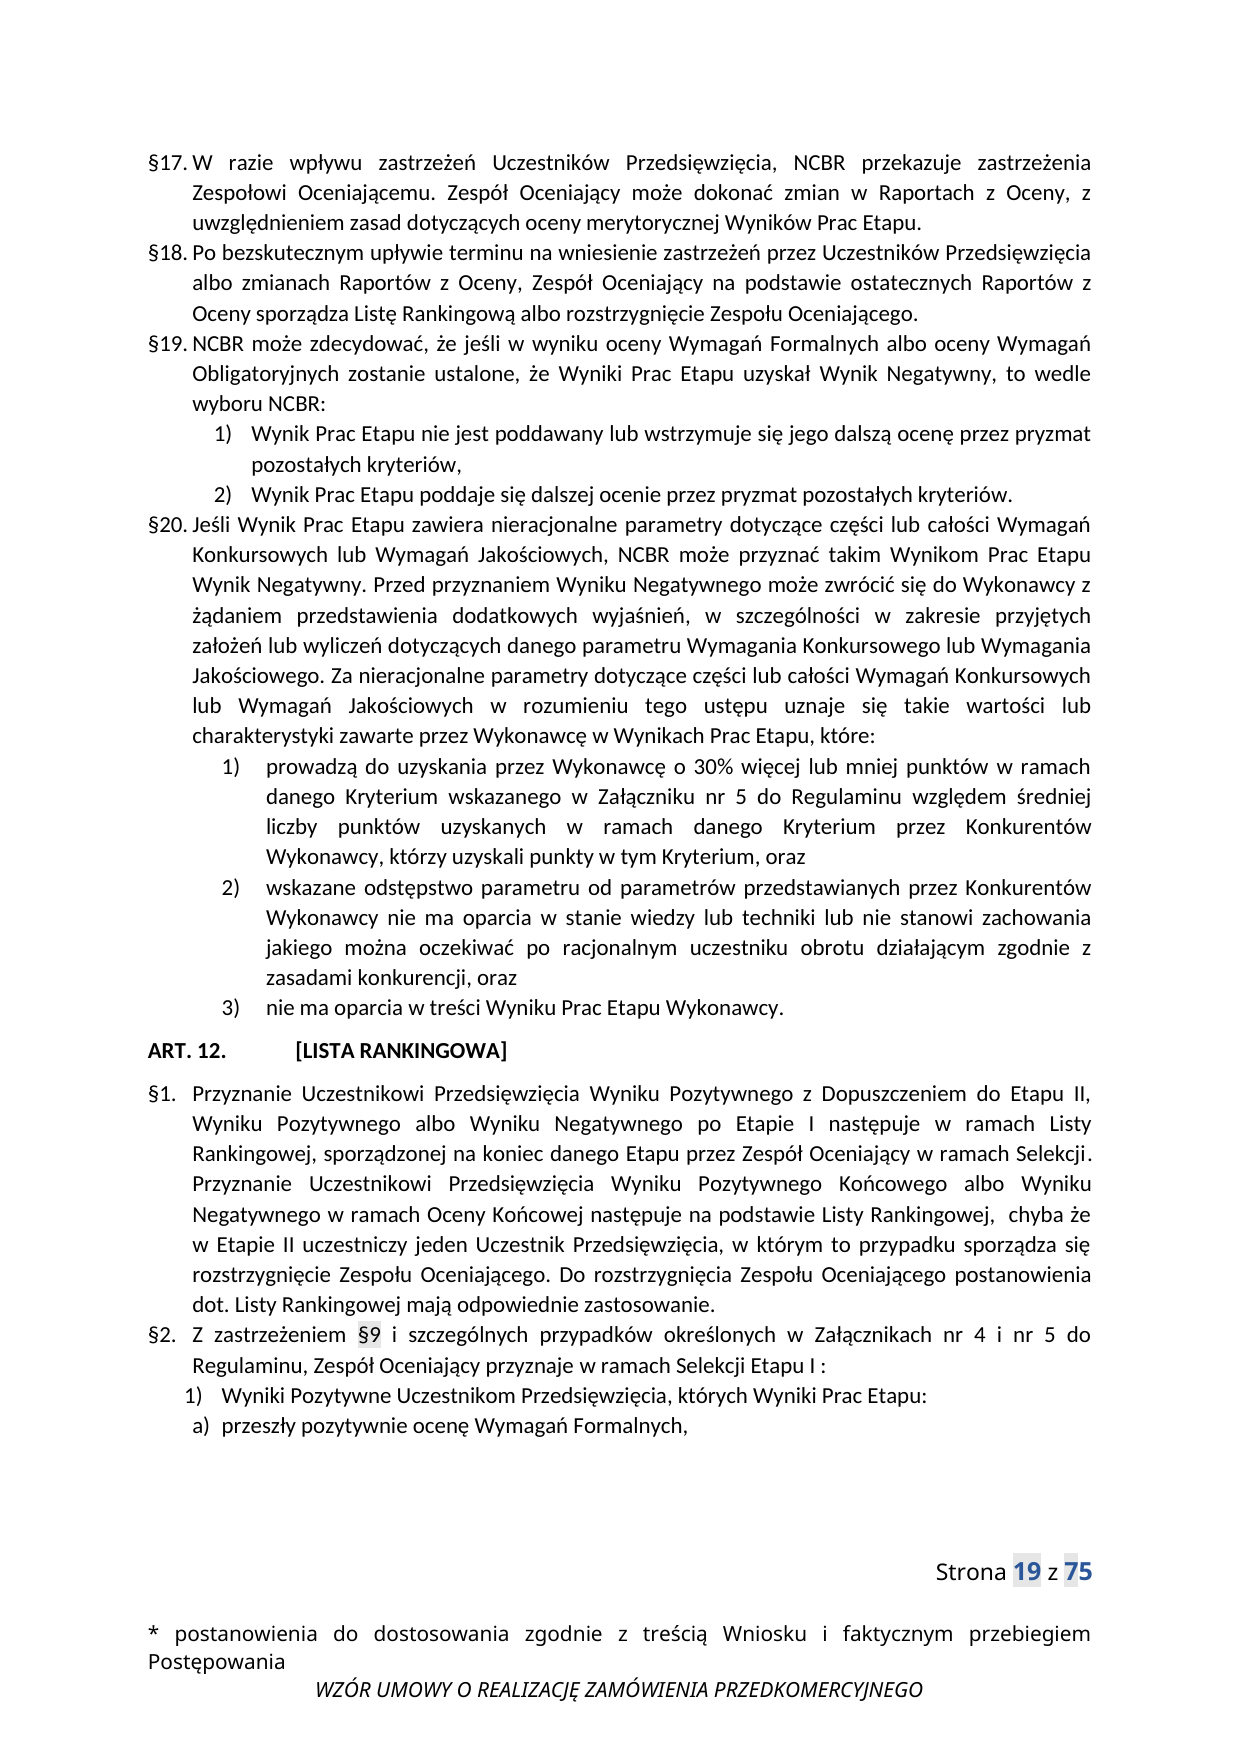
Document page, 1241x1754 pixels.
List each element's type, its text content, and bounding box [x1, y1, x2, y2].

list NCBR może zdecydować, że jeśli w wyniku oceny Wymagań Formalnych albo oceny Wymagań Obligatoryjnych zostanie ustalone, że Wyniki Prac Etapu uzyskał Wynik Negatywny, to wedle wyboru NCBR: [148, 329, 1093, 417]
list W razie wpływu zastrzeżeń Uczestników Przedsięwzięcia, NCBR przekazuje zastrzeżenia Zespołowi Oceniającemu. Zespół Oceniający może dokonać zmian w Raportach z Oceny, z uwzględnieniem zasad dotyczących oceny merytorycznej Wyników Prac Etapu. [148, 148, 1093, 236]
list Po bezskutecznym upływie terminu na wniesienie zastrzeżeń przez Uczestników Przedsięwzięcia albo zmianach Raportów z Oceny, Zespół Oceniający na podstawie ostatecznych Raportów z Oceny sporządza Listę Rankingową albo rozstrzygnięcie Zespołu Oceniającego. [148, 238, 1093, 327]
list prowadzą do uzyskania przez Wykonawcę o 30% więcej lub mniej punktów w ramach danego Kryterium wskazanego w Załączniku nr 5 do Regulaminu względem średniej liczby punktów uzyskanych w ramach danego Kryterium przez Konkurentów Wykonawcy, którzy uzyskali punkty w tym Kryterium, oraz [221, 752, 1093, 870]
list Wyniki Pozytywne Uczestnikom Przedsięwzięcia, których Wyniki Prac Etapu: [184, 1381, 1093, 1409]
list Wynik Prac Etapu poddaje się dalszej ocenie przez pryzmat pozostałych kryteriów. [213, 480, 1093, 508]
list Przyznanie Uczestnikowi Przedsięwzięcia Wyniku Pozytywnego z Dopuszczeniem do Etapu II, Wyniku Pozytywnego albo Wyniku Negatywnego po Etapie I następuje w ramach Listy Rankingowej, sporządzonej na koniec danego Etapu przez Zespół Oceniający w ramach Selekcji. Przyznanie Uczestnikowi Przedsięwzięcia Wyniku Pozytywnego Końcowego albo Wyniku Negatywnego w ramach Oceny Końcowej następuje na podstawie Listy Rankingowej, chyba że w Etapie II uczestniczy jeden Uczestnik Przedsięwzięcia, w którym to przypadku sporządza się rozstrzygnięcie Zespołu Oceniającego. Do rozstrzygnięcia Zespołu Oceniającego postanowienia dot. Listy Rankingowej mają odpowiednie zastosowanie. [148, 1079, 1093, 1318]
list Jeśli Wynik Prac Etapu zawiera nieracjonalne parametry dotyczące części lub całości Wymagań Konkursowych lub Wymagań Jakościowych, NCBR może przyznać takim Wynikom Prac Etapu Wynik Negatywny. Przed przyznaniem Wyniku Negatywnego może zwrócić się do Wykonawcy z żądaniem przedstawienia dodatkowych wyjaśnień, w szczególności w zakresie przyjętych założeń lub wyliczeń dotyczących danego parametru Wymagania Konkursowego lub Wymagania Jakościowego. Za nieracjonalne parametry dotyczące części lub całości Wymagań Konkursowych lub Wymagań Jakościowych w rozumieniu tego ustępu uznaje się takie wartości lub charakterystyki zawarte przez Wykonawcę w Wynikach Prac Etapu, które: [148, 510, 1093, 749]
list nie ma oparcia w treści Wyniku Prac Etapu Wykonawcy. [221, 993, 1093, 1021]
list przeszły pozytywnie ocenę Wymagań Formalnych, [192, 1411, 1093, 1439]
subtitle [LISTA RANKINGOWA] [148, 1036, 1093, 1064]
list Z zastrzeżeniem §9 i szczególnych przypadków określonych w Załącznikach nr 4 i nr 5 do Regulaminu, Zespół Oceniający przyznaje w ramach Selekcji Etapu I : [148, 1321, 1093, 1379]
list wskazane odstępstwo parametru od parametrów przedstawianych przez Konkurentów Wykonawcy nie ma oparcia w stanie wiedzy lub techniki lub nie stanowi zachowania jakiego można oczekiwać po racjonalnym uczestniku obrotu działającym zgodnie z zasadami konkurencji, oraz [221, 873, 1093, 991]
list Wynik Prac Etapu nie jest poddawany lub wstrzymuje się jego dalszą ocenę przez pryzmat pozostałych kryteriów, [213, 419, 1093, 478]
